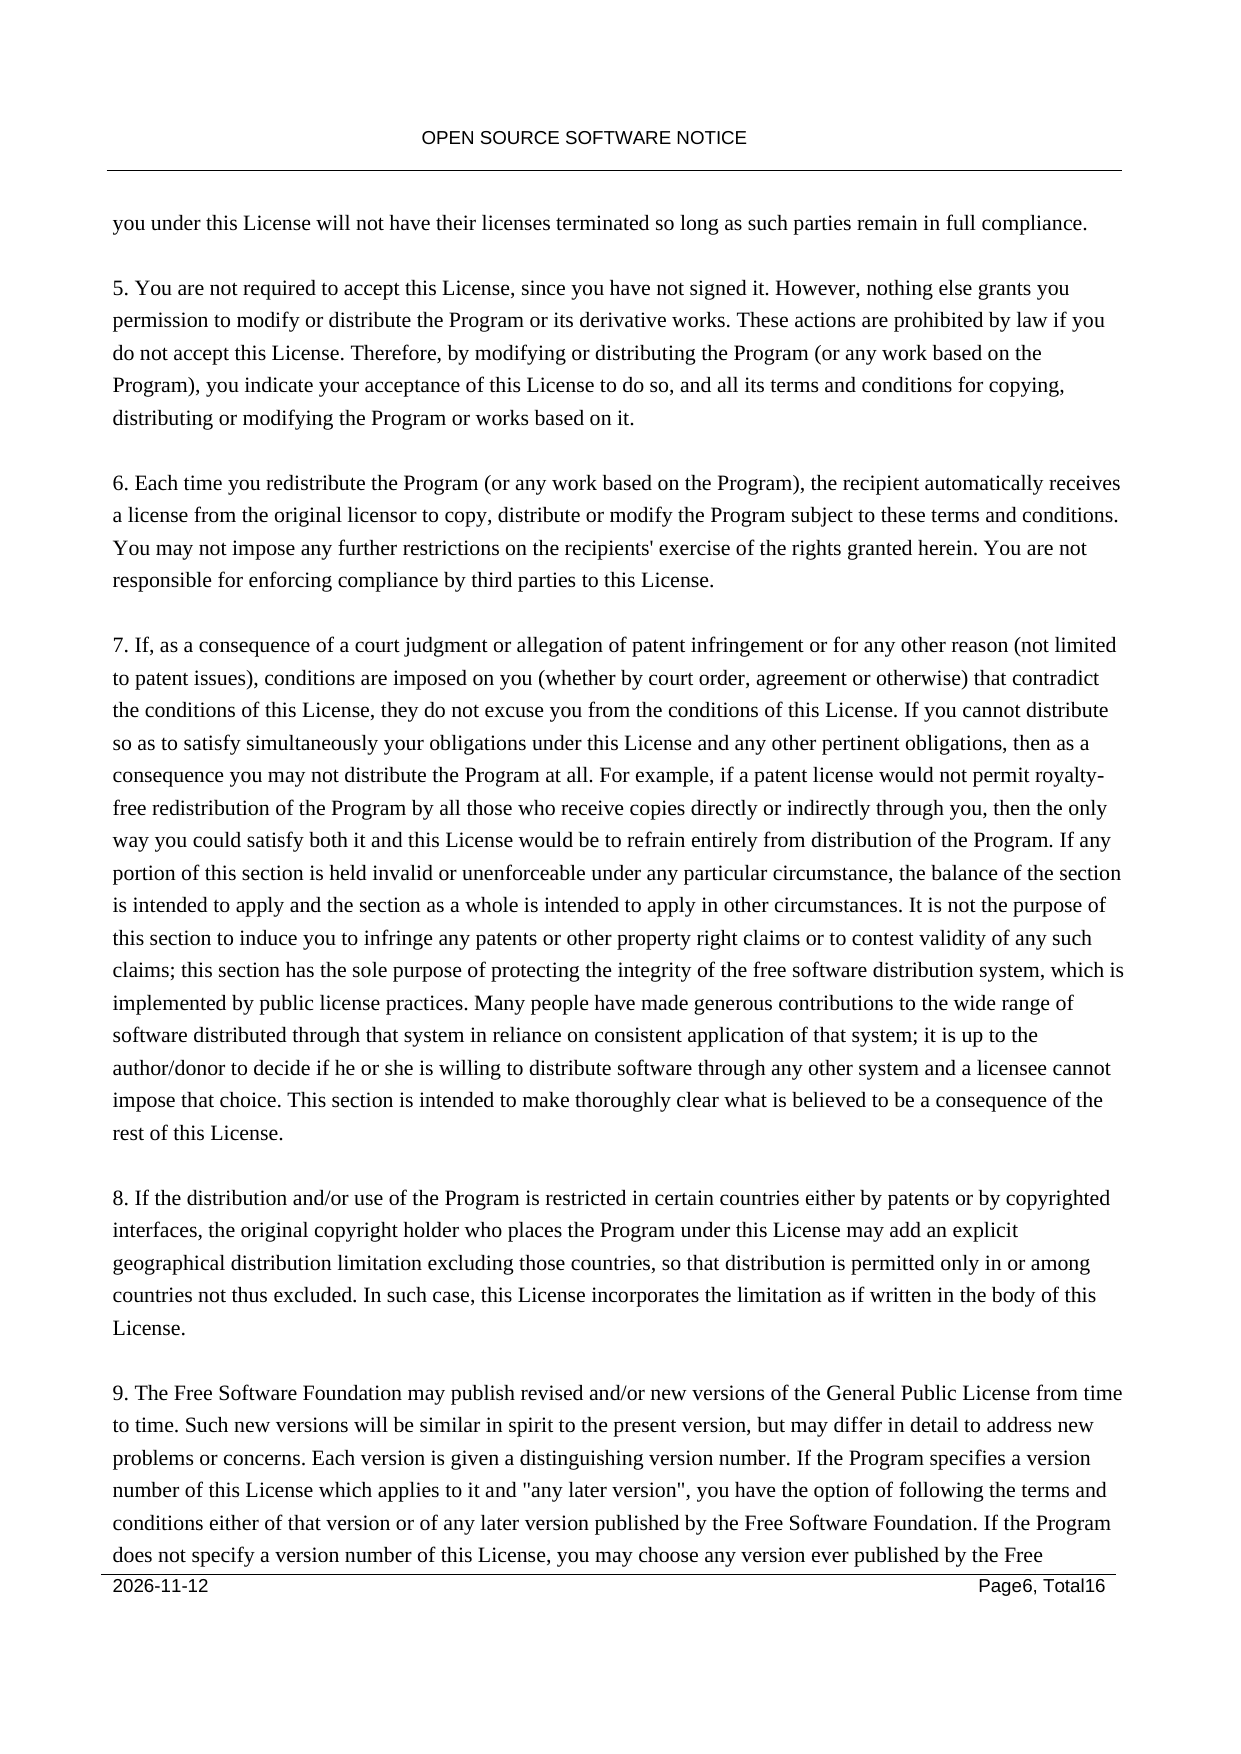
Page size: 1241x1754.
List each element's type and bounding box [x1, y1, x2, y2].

text [112, 206, 1128, 1571]
